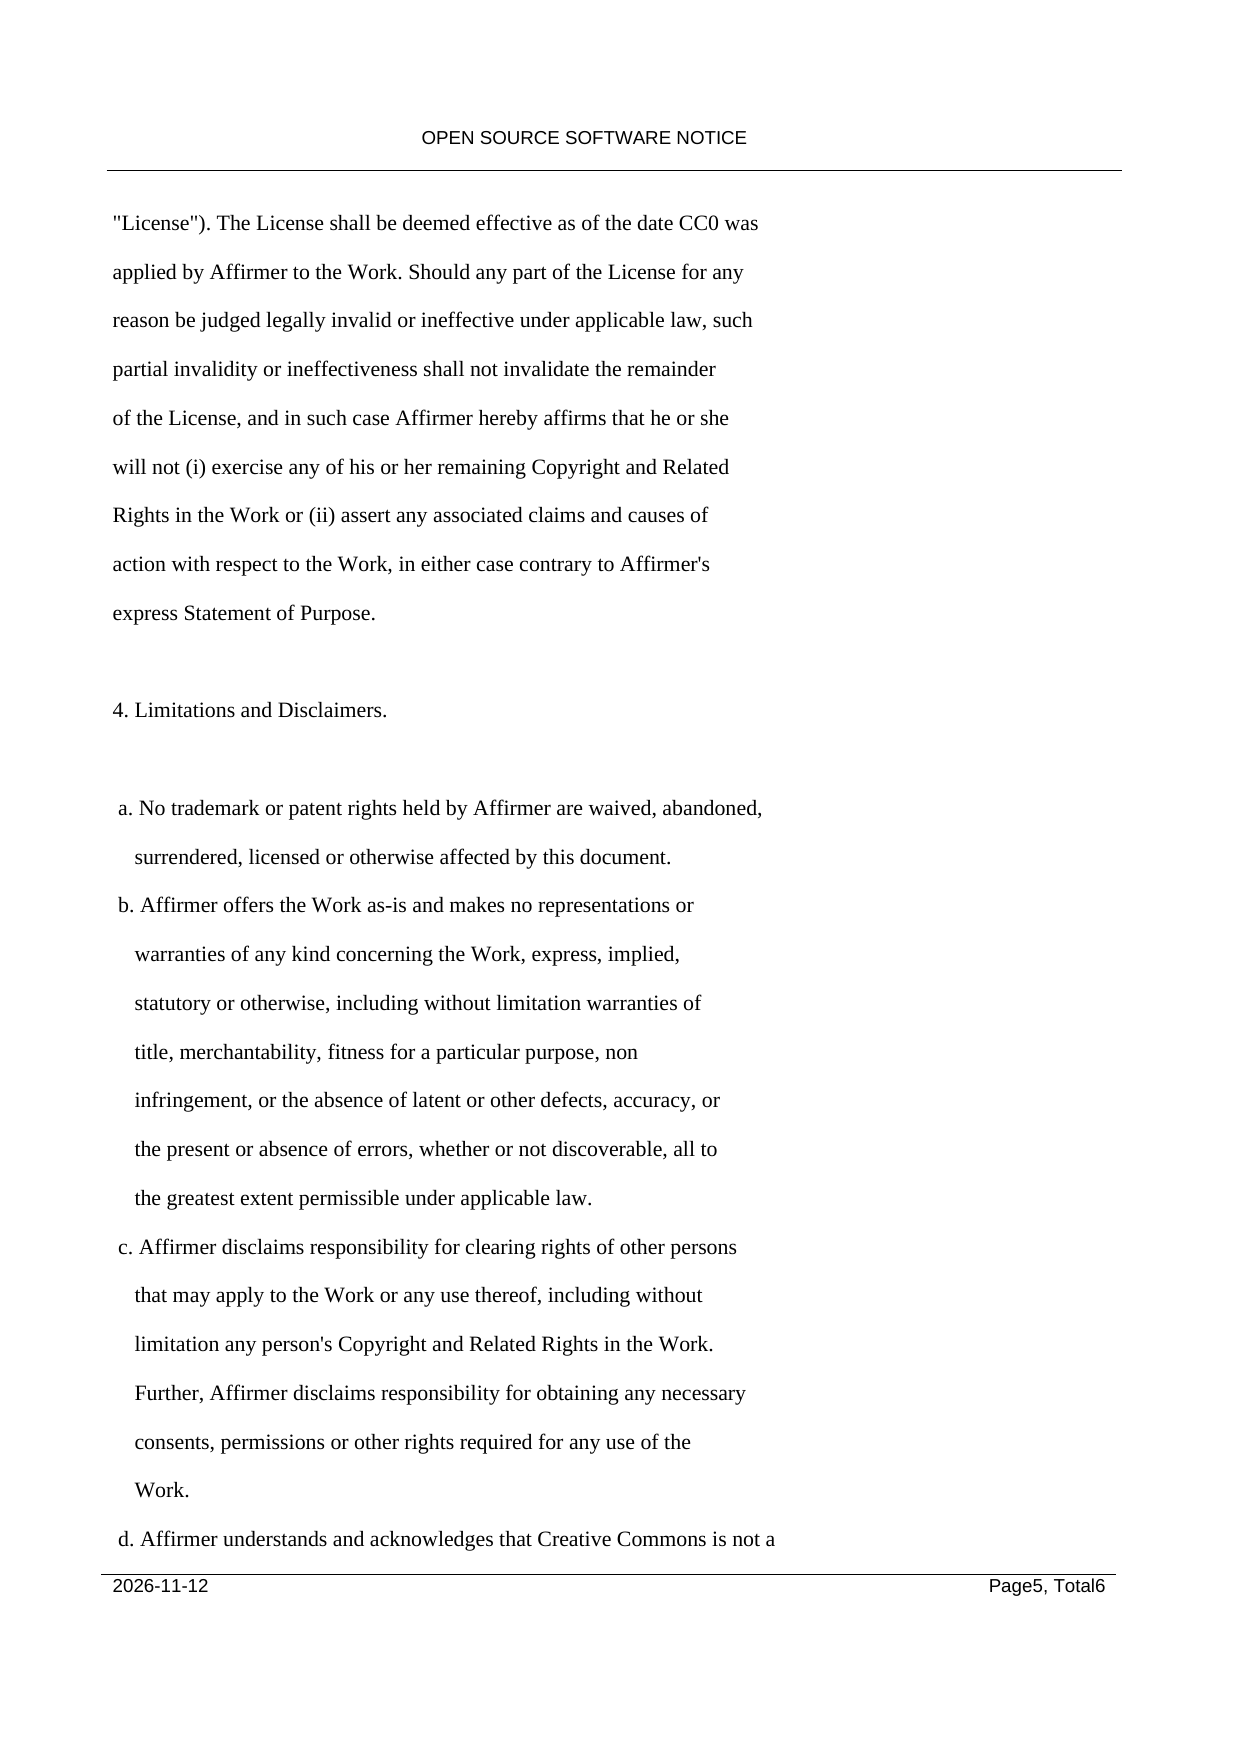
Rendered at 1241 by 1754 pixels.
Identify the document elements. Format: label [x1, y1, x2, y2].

text [112, 206, 1128, 1555]
